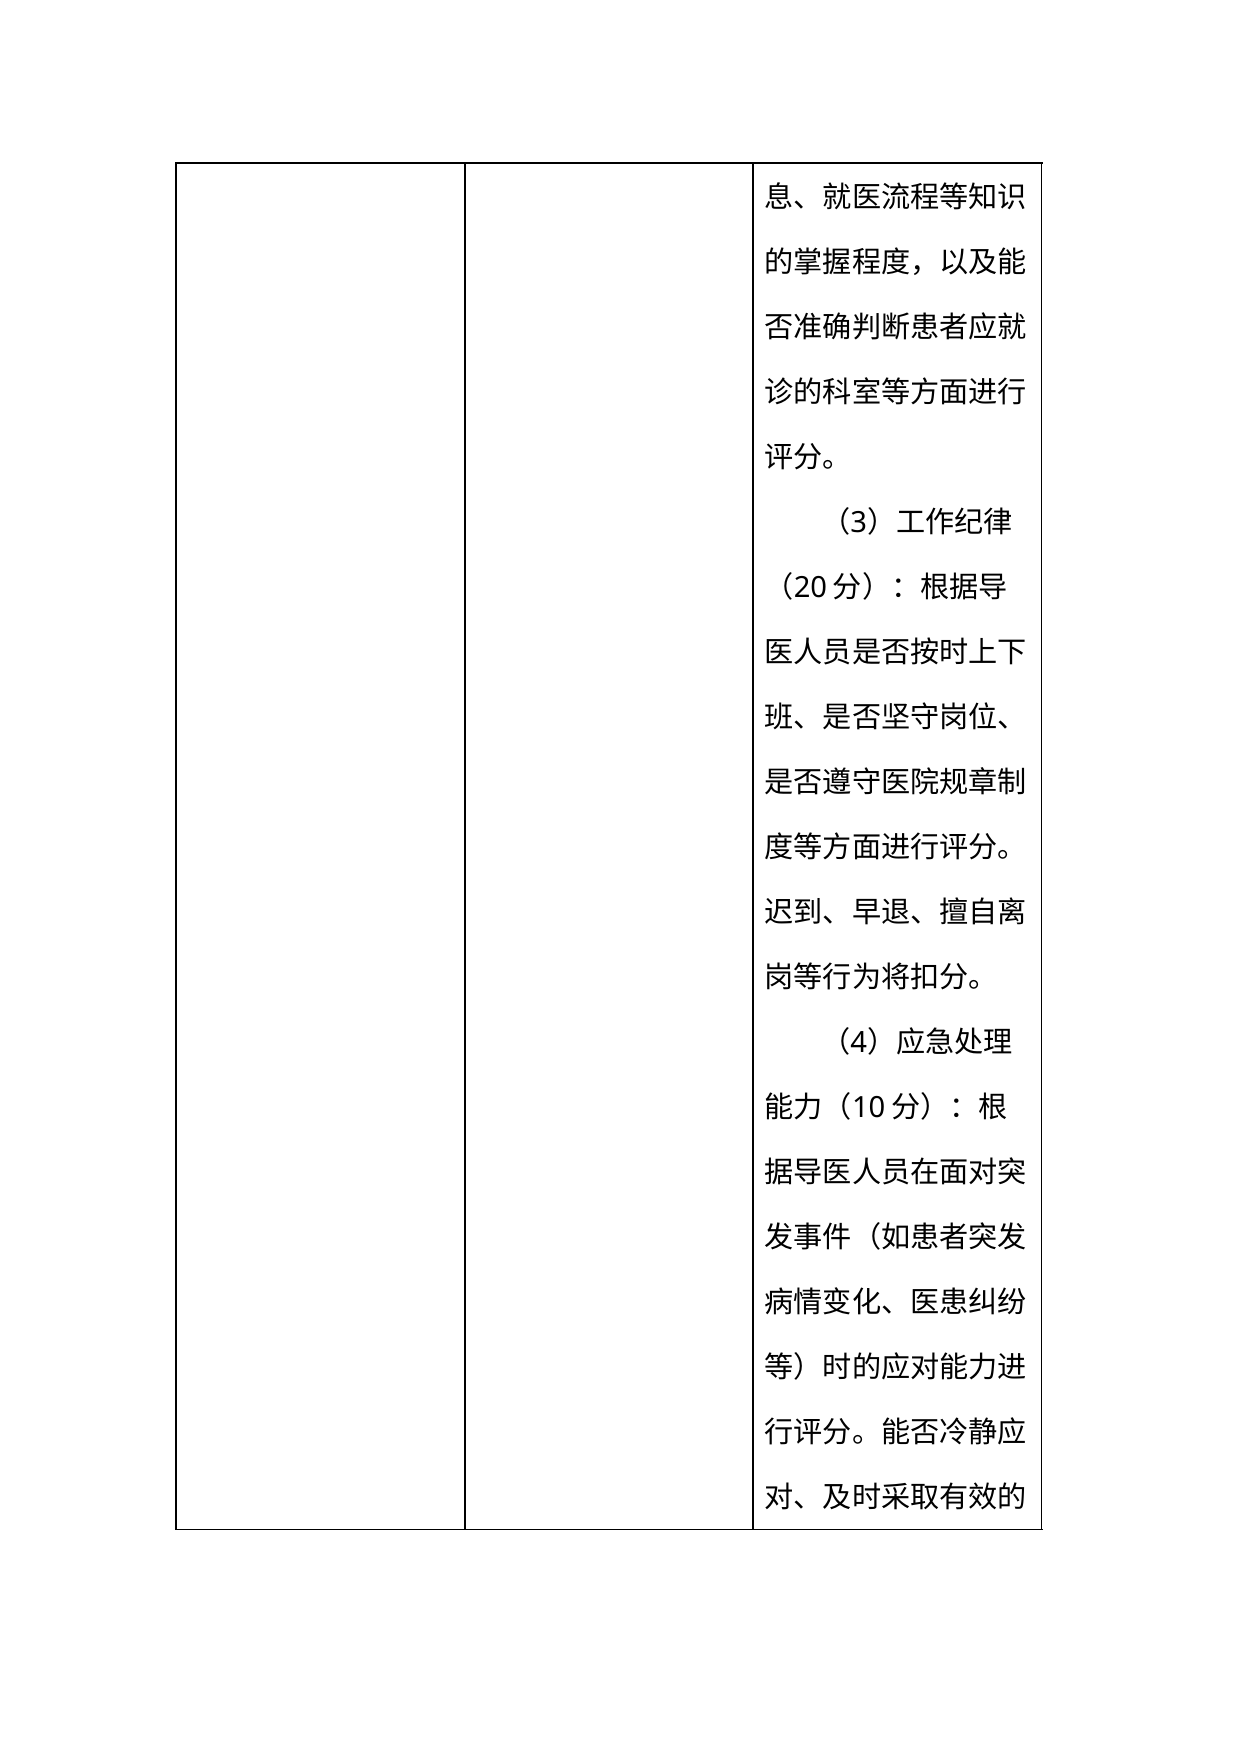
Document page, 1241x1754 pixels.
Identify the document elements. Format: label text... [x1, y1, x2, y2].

table_cell [466, 164, 752, 1528]
table_cell 5 [177, 164, 464, 1528]
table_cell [754, 164, 1041, 1528]
